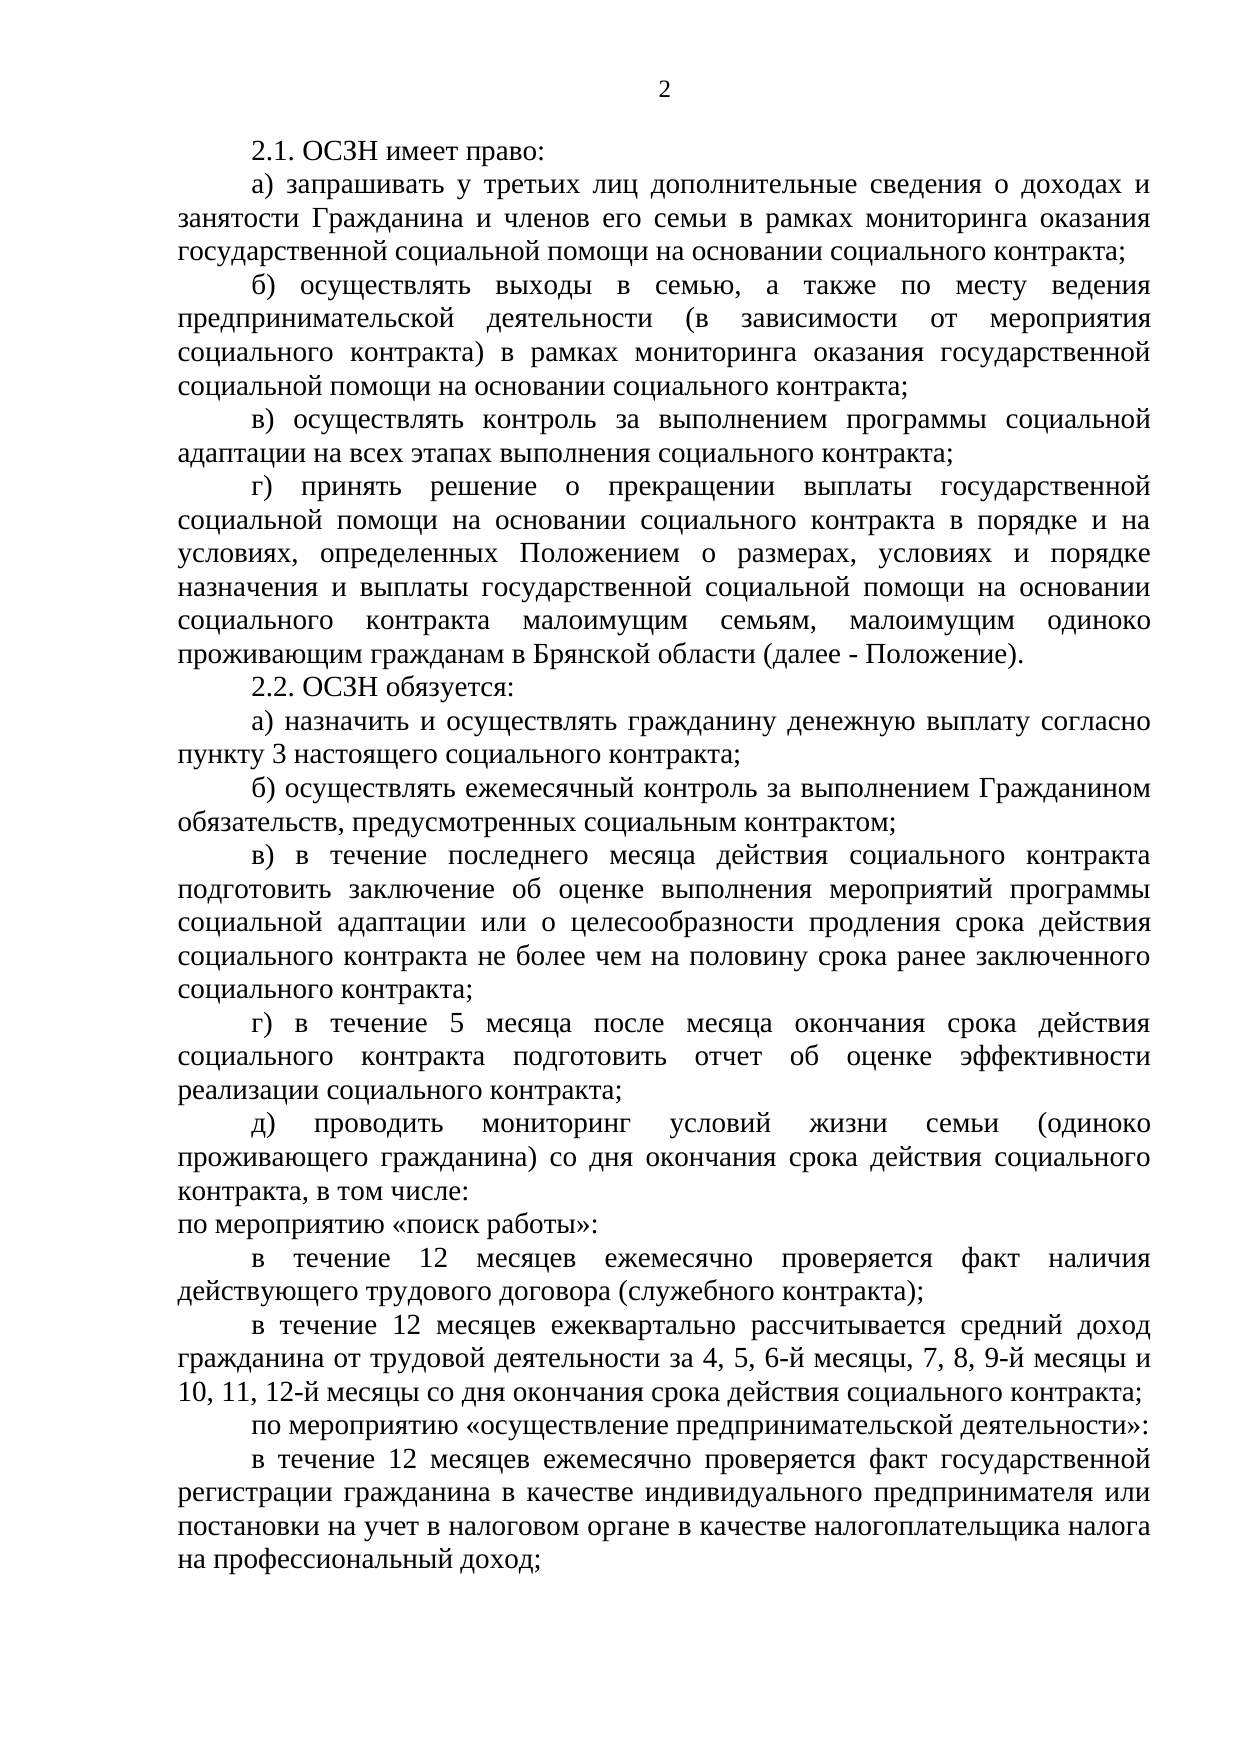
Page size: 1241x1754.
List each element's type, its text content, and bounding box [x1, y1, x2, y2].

text в течение 12 месяцев ежемесячно проверяется факт наличия действующего трудового договора (служебного контракта); [177, 1240, 1152, 1307]
text г) в течение 5 месяца после месяца окончания срока действия социального контракта подготовить отчет об оценке эффективности реализации социального контракта; [177, 1005, 1152, 1106]
text г) принять решение о прекращении выплаты государственной социальной помощи на основании социального контракта в порядке и на условиях, определенных Положением о размерах, условиях и порядке назначения и выплаты государственной социальной помощи на основании социального контракта малоимущим семьям, малоимущим одиноко проживающим гражданам в Брянской области (далее - Положение). [177, 468, 1152, 669]
text по мероприятию «осуществление предпринимательской деятельности»: [177, 1407, 1152, 1441]
text в течение 12 месяцев ежемесячно проверяется факт государственной регистрации гражданина в качестве индивидуального предпринимателя или постановки на учет в налоговом органе в качестве налогоплательщика налога на профессиональный доход; [177, 1441, 1152, 1575]
text а) назначить и осуществлять гражданину денежную выплату согласно пункту 3 настоящего социального контракта; [177, 703, 1152, 770]
text 2.1. ОСЗН имеет право: [177, 133, 1152, 166]
text в) осуществлять контроль за выполнением программы социальной адаптации на всех этапах выполнения социального контракта; [177, 401, 1152, 468]
text 2.2. ОСЗН обязуется: [177, 669, 1152, 703]
text по мероприятию «поиск работы»: [177, 1206, 1152, 1240]
text в течение 12 месяцев ежеквартально рассчитывается средний доход гражданина от трудовой деятельности за 4, 5, 6-й месяцы, 7, 8, 9-й месяцы и 10, 11, 12-й месяцы со дня окончания срока действия социального контракта; [177, 1307, 1152, 1407]
text в) в течение последнего месяца действия социального контракта подготовить заключение об оценке выполнения мероприятий программы социальной адаптации или о целесообразности продления срока действия социального контракта не более чем на половину срока ранее заключенного социального контракта; [177, 837, 1152, 1005]
text б) осуществлять ежемесячный контроль за выполнением Гражданином обязательств, предусмотренных социальным контрактом; [177, 770, 1152, 837]
text б) осуществлять выходы в семью, а также по месту ведения предпринимательской деятельности (в зависимости от мероприятия социального контракта) в рамках мониторинга оказания государственной социальной помощи на основании социального контракта; [177, 267, 1152, 401]
text д) проводить мониторинг условий жизни семьи (одиноко проживающего гражданина) со дня окончания срока действия социального контракта, в том числе: [177, 1106, 1152, 1206]
text а) запрашивать у третьих лиц дополнительные сведения о доходах и занятости Гражданина и членов его семьи в рамках мониторинга оказания государственной социальной помощи на основании социального контракта; [177, 166, 1152, 267]
